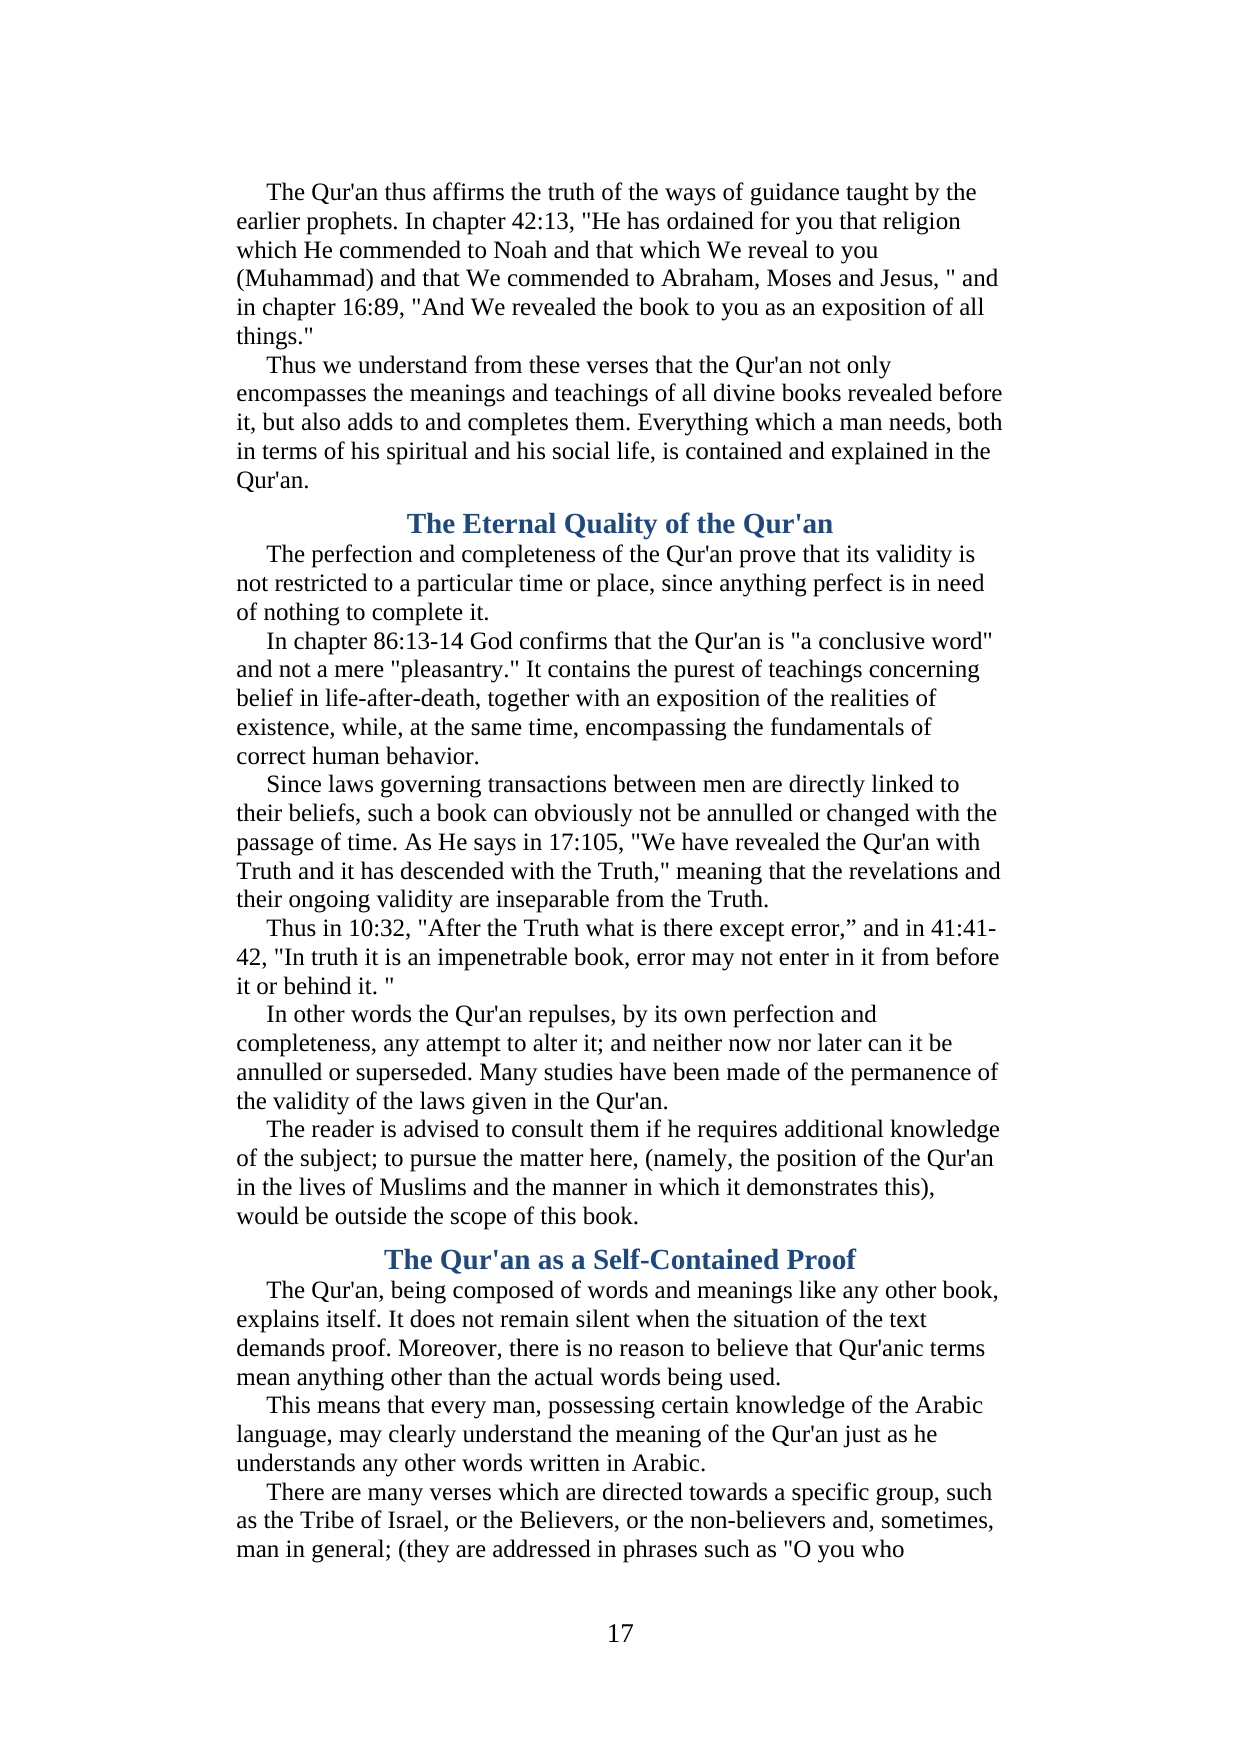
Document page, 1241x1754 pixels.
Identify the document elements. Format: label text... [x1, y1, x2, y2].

text Since laws governing transactions between men are directly linked to their beliefs, such a book can obviously not be annulled or changed with the passage of time. As He says in 17:105, "We have revealed the Qur'an with Truth and it has descended with the Truth," meaning that the revelations and their ongoing validity are inseparable from the Truth. [236, 769, 1004, 913]
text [236, 1477, 1004, 1563]
subtitle The Qur'an as a Self-Contained Proof [236, 1242, 1004, 1276]
text In chapter 86:13-14 God confirms that the Qur'an is "a conclusive word" and not a mere "pleasantry." It contains the purest of teachings concerning belief in life-after-death, together with an exposition of the realities of existence, while, at the same time, encompassing the fundamentals of correct human behavior. [236, 626, 1004, 769]
text In other words the Qur'an repulses, by its own perfection and completeness, any attempt to alter it; and neither now nor later can it be annulled or superseded. Many studies have been made of the permanence of the validity of the laws given in the Qur'an. [236, 999, 1004, 1114]
text The Qur'an, being composed of words and meanings like any other book, explains itself. It does not remain silent when the situation of the text demands proof. Moreover, there is no reason to believe that Qur'anic terms mean anything other than the actual words being used. [236, 1276, 1004, 1391]
text The reader is advised to consult them if he requires additional knowledge of the subject; to pursue the matter here, (namely, the position of the Qur'an in the lives of Muslims and the manner in which it demonstrates this), would be outside the scope of this book. [236, 1114, 1004, 1229]
text The perfection and completeness of the Qur'an prove that its validity is not restricted to a particular time or place, since anything perfect is in need of nothing to complete it. [236, 539, 1004, 626]
subtitle The Eternal Quality of the Qur'an [236, 506, 1004, 539]
text This means that every man, possessing certain knowledge of the Arabic language, may clearly understand the meaning of the Qur'an just as he understands any other words written in Arabic. [236, 1391, 1004, 1477]
text Thus in 10:32, "After the Truth what is there except error,” and in 41:41-42, "In truth it is an impenetrable book, error may not enter in it from before it or behind it. " [236, 913, 1004, 999]
text Thus we understand from these verses that the Qur'an not only encompasses the meanings and teachings of all divine books revealed before it, but also adds to and completes them. Everything which a man needs, both in terms of his spiritual and his social life, is contained and explained in the Qur'an. [236, 350, 1004, 493]
text The Qur'an thus affirms the truth of the ways of guidance taught by the earlier prophets. In chapter 42:13, "He has ordained for you that religion which He commended to Noah and that which We reveal to you (Muhammad) and that We commended to Abraham, Moses and Jesus, " and in chapter 16:89, "And We revealed the book to you as an exposition of all things." [236, 177, 1004, 350]
